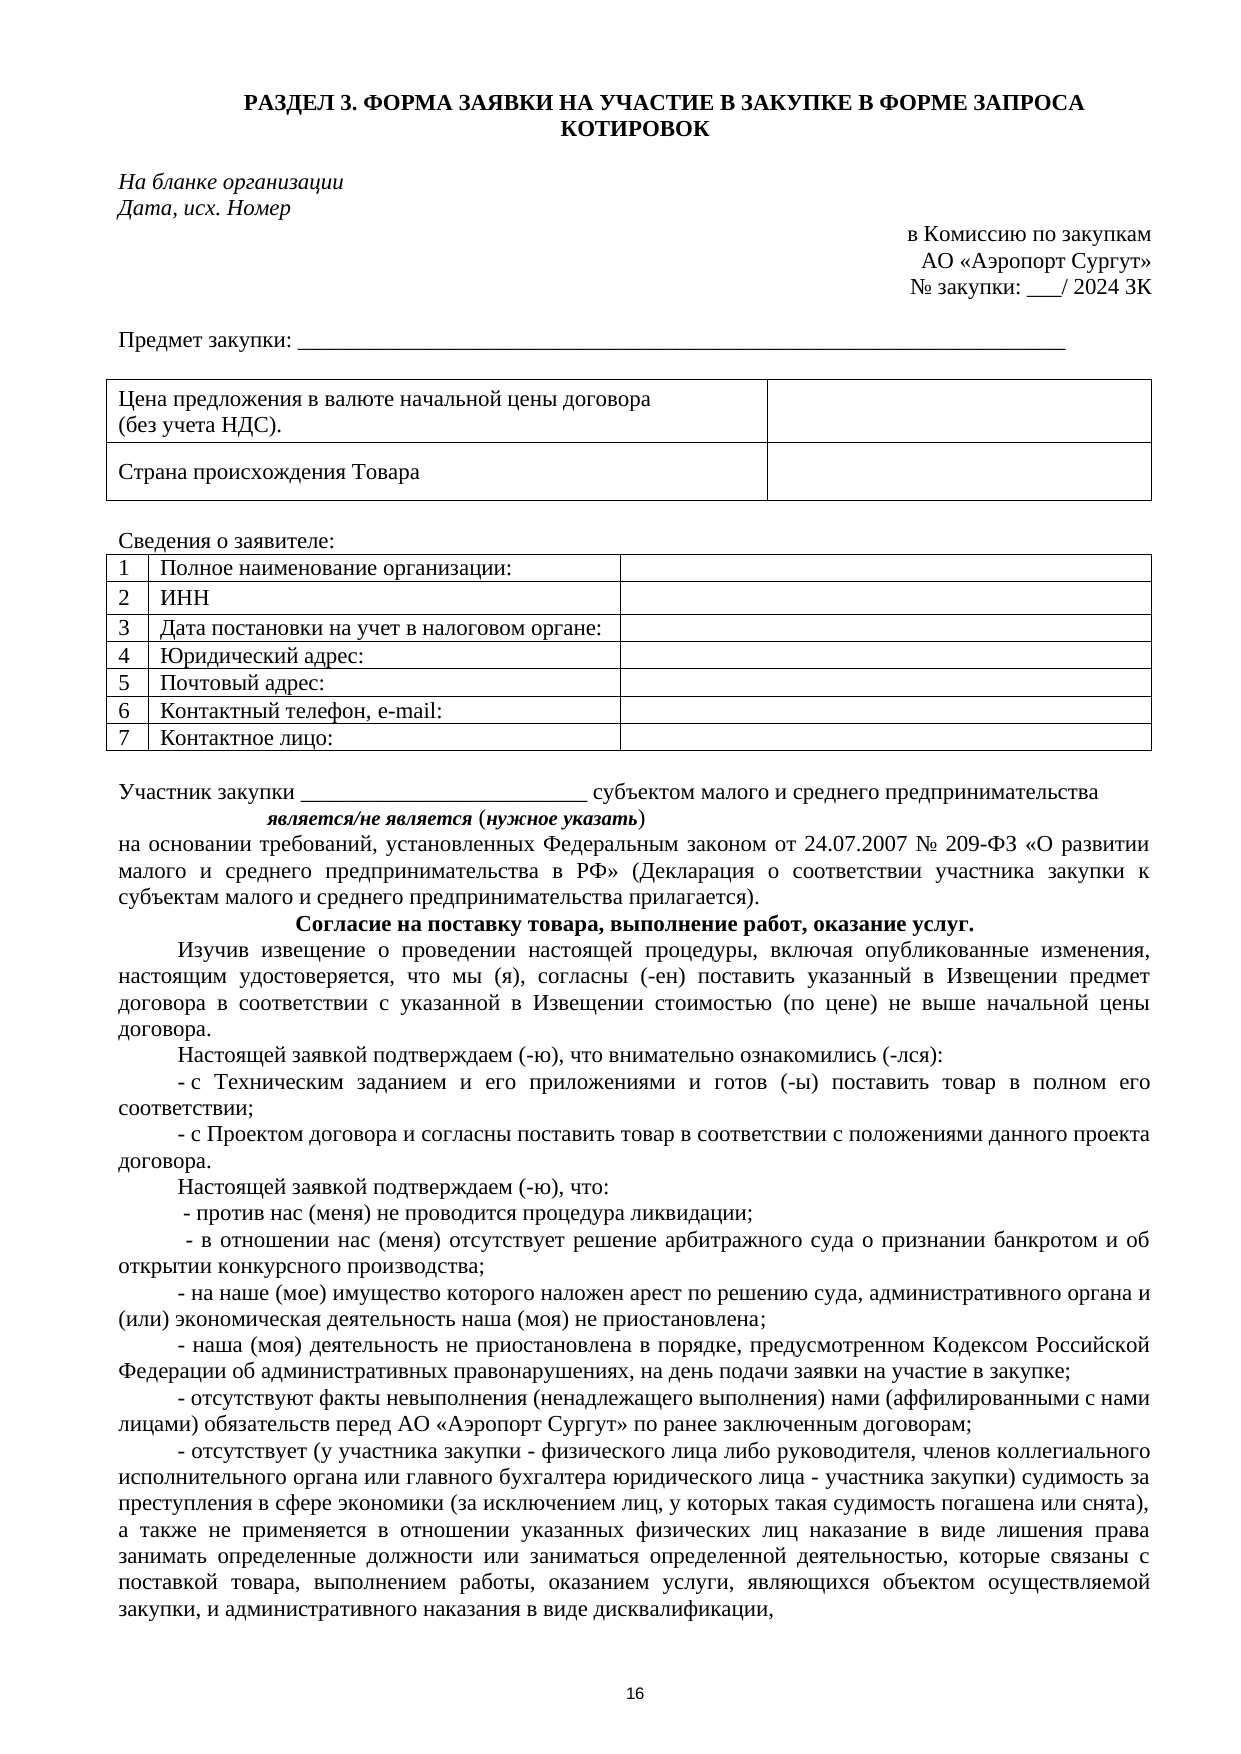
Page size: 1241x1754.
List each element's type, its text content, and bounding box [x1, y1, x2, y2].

text Сведения о заявителе: [118, 527, 1152, 553]
text - на наше (мое) имущество которого наложен арест по решению суда, административного органа и (или) экономическая деятельность наша (моя) не приостановлена; [118, 1278, 1152, 1331]
text Изучив извещение о проведении настоящей процедуры, включая опубликованные изменения, настоящим удостоверяется, что мы (я), согласны (-ен) поставить указанный в Извещении предмет договора в соответствии с указанной в Извещении стоимостью (по цене) не выше начальной цены договора. [118, 936, 1152, 1041]
text На бланке организации [118, 168, 1152, 194]
table_cell Дата постановки на учет в налоговом органе: [149, 615, 620, 641]
text является/не является (нужное указать) [118, 804, 1152, 831]
text РАЗДЕЛ 3. ФОРМА ЗАЯВКИ НА УЧАСТИЕ В ЗАКУПКЕ В ФОРМЕ ЗАПРОСА КОТИРОВОК [118, 89, 1152, 141]
text Участник закупки _________________________ субъектом малого и среднего предпринимательства [118, 778, 1152, 804]
text Настоящей заявкой подтверждаем (-ю), что внимательно ознакомились (-лся): [118, 1041, 1152, 1068]
text № закупки: ___/ 2024 ЗК [118, 273, 1152, 299]
table_header [621, 555, 1151, 581]
text - в отношении нас (меня) отсутствует решение арбитражного суда о признании банкротом и об открытии конкурсного производства; [118, 1226, 1152, 1278]
table_cell [621, 724, 1151, 750]
table_cell [621, 697, 1151, 723]
table_cell 7 [107, 724, 148, 750]
table_cell ИНН [149, 582, 620, 613]
text Согласие на поставку товара, выполнение работ, оказание услуг. [118, 909, 1152, 936]
table_header Полное наименование организации: [149, 555, 620, 581]
text на основании требований, установленных Федеральным законом от 24.07.2007 № 209-ФЗ «О развитии малого и среднего предпринимательства в РФ» (Декларация о соответствии участника закупки к субъектам малого и среднего предпринимательства прилагается). [118, 831, 1152, 909]
text в Комиссию по закупкам [118, 220, 1152, 247]
text - с Техническим заданием и его приложениями и готов (-ы) поставить товар в полном его соответствии; [118, 1068, 1152, 1120]
text Предмет закупки: ___________________________________________________________________ [118, 326, 1152, 352]
table_cell [621, 615, 1151, 641]
table_cell Контактный телефон, e-mail: [149, 697, 620, 723]
table_header [768, 380, 1151, 442]
table_cell Почтовый адрес: [149, 669, 620, 696]
table_header Цена предложения в валюте начальной цены договора (без учета НДС). [107, 380, 767, 442]
table_cell [621, 582, 1151, 613]
text Дата, исх. Номер [118, 194, 1152, 220]
table_cell [621, 669, 1151, 696]
text - наша (моя) деятельность не приостановлена в порядке, предусмотренном Кодексом Российской Федерации об административных правонарушениях, на день подачи заявки на участие в закупке; [118, 1331, 1152, 1384]
table_cell Юридический адрес: [149, 642, 620, 668]
table_cell 5 [107, 669, 148, 696]
table_cell [768, 443, 1151, 500]
table_cell Страна происхождения Товара [107, 443, 767, 500]
table_cell 3 [107, 615, 148, 641]
table_cell Контактное лицо: [149, 724, 620, 750]
table_cell 4 [107, 642, 148, 668]
text - против нас (меня) не проводится процедура ликвидации; [118, 1199, 1152, 1226]
table_cell 6 [107, 697, 148, 723]
text - с Проектом договора и согласны поставить товар в соответствии с положениями данного проекта договора. [118, 1120, 1152, 1173]
table_header 1 [107, 555, 148, 581]
text - отсутствует (у участника закупки - физического лица либо руководителя, членов коллегиального исполнительного органа или главного бухгалтера юридического лица - участника закупки) судимость за преступления в сфере экономики (за исключением лиц, у которых такая судимость погашена или снята), а также не применяется в отношении указанных физических лиц наказание в виде лишения права занимать определенные должности или заниматься определенной деятельностью, которые связаны с поставкой товара, выполнением работы, оказанием услуги, являющихся объектом осуществляемой закупки, и административного наказания в виде дисквалификации, [118, 1437, 1152, 1621]
text - отсутствуют факты невыполнения (ненадлежащего выполнения) нами (аффилированными с нами лицами) обязательств перед АО «Аэропорт Сургут» по ранее заключенным договорам; [118, 1384, 1152, 1437]
table_cell [621, 642, 1151, 668]
table_cell 2 [107, 582, 148, 613]
text Настоящей заявкой подтверждаем (-ю), что: [118, 1173, 1152, 1199]
text АО «Аэропорт Сургут» [118, 247, 1152, 273]
